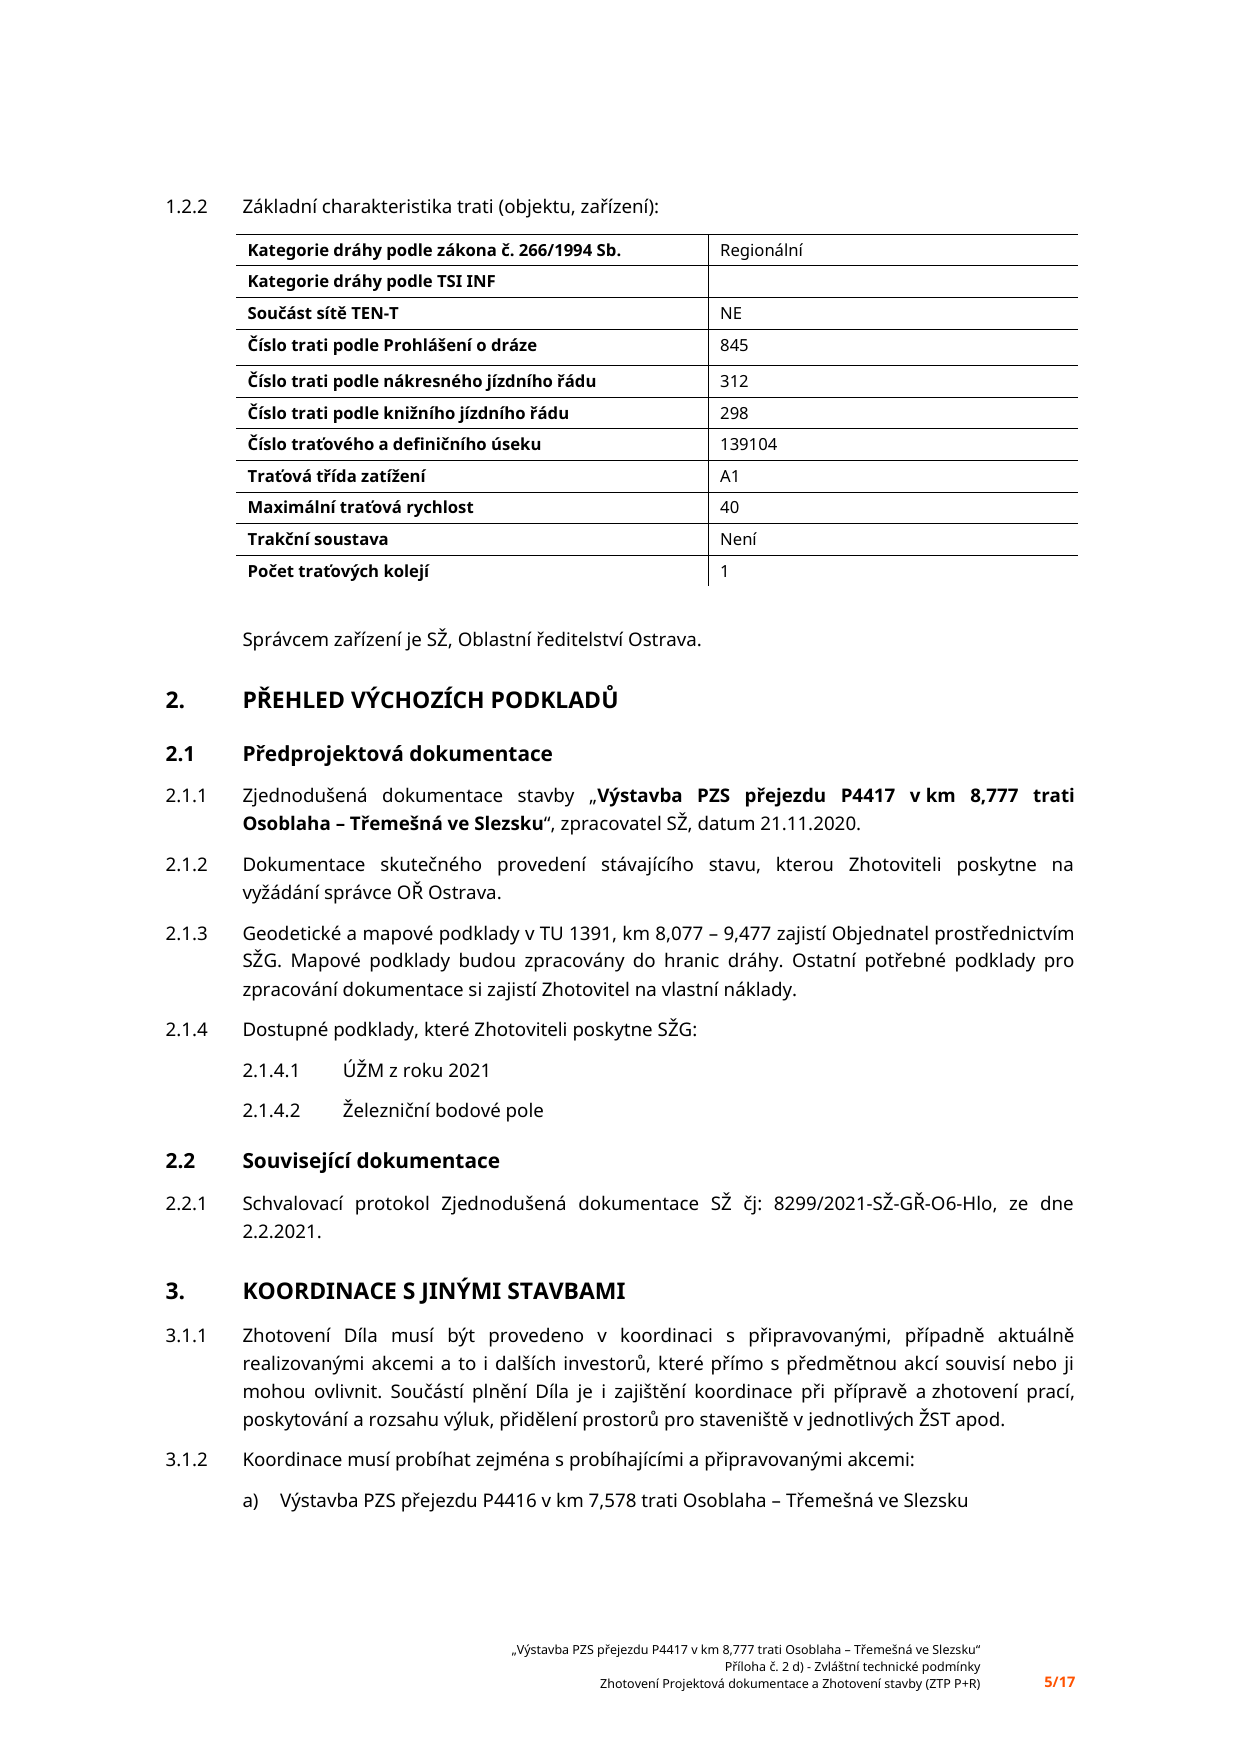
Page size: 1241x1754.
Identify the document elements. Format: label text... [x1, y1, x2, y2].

table_cell 312 [709, 366, 1078, 397]
table_header Kategorie dráhy podle zákona č. 266/1994 Sb. [236, 235, 708, 265]
text Zhotovení Díla musí být provedeno v koordinaci s připravovanými, případně aktuálně realizovanými akcemi a to i dalších investorů, které přímo s předmětnou akcí souvisí nebo ji mohou ovlivnit. Součástí plnění Díla je i zajištění koordinace při přípravě a zhotovení prací, poskytování a rozsahu výluk, přidělení prostorů pro staveniště v jednotlivých ŽST apod. [165, 1322, 1075, 1432]
table_cell Číslo traťového a definičního úseku [236, 429, 708, 460]
text Geodetické a mapové podklady v TU 1391, km 8,077 – 9,477 zajistí Objednatel prostřednictvím SŽG. Mapové podklady budou zpracovány do hranic dráhy. Ostatní potřebné podklady pro zpracování dokumentace si zajistí Zhotovitel na vlastní náklady. [165, 920, 1075, 1001]
text Základní charakteristika trati (objektu, zařízení): [165, 193, 1075, 219]
table_cell Maximální traťová rychlost [236, 493, 708, 523]
text Schvalovací protokol Zjednodušená dokumentace SŽ čj: 8299/2021-SŽ-GŘ-O6-Hlo, ze dne 2.2.2021. [165, 1190, 1075, 1243]
table_cell Trakční soustava [236, 524, 708, 554]
text Koordinace musí probíhat zejména s probíhajícími a připravovanými akcemi: [165, 1447, 1075, 1472]
text KOORDINACE S JINÝMI STAVBAMI [165, 1275, 1075, 1306]
table_cell NE [709, 298, 1078, 328]
table_cell 40 [709, 493, 1078, 523]
table_cell [709, 266, 1078, 297]
text Předprojektová dokumentace [165, 739, 1075, 767]
table_cell Součást sítě TEN-T [236, 298, 708, 328]
table_cell 1 [709, 556, 1078, 586]
table_cell Traťová třída zatížení [236, 461, 708, 491]
text PŘEHLED VÝCHOZÍCH PODKLADŮ [165, 684, 1075, 715]
table_cell Kategorie dráhy podle TSI INF [236, 266, 708, 297]
table_cell Číslo trati podle knižního jízdního řádu [236, 398, 708, 428]
table_cell Číslo trati podle Prohlášení o dráze [236, 330, 708, 365]
table_cell Číslo trati podle nákresného jízdního řádu [236, 366, 708, 397]
table_cell A1 [709, 461, 1078, 491]
table_cell Není [709, 524, 1078, 554]
text Železniční bodové pole [242, 1097, 1075, 1123]
text Dostupné podklady, které Zhotoviteli poskytne SŽG: [165, 1016, 1075, 1042]
table_cell 298 [709, 398, 1078, 428]
list Výstavba PZS přejezdu P4416 v km 7,578 trati Osoblaha – Třemešná ve Slezsku [242, 1487, 1075, 1513]
text ÚŽM z roku 2021 [242, 1057, 1075, 1082]
table_cell 139104 [709, 429, 1078, 460]
text Dokumentace skutečného provedení stávajícího stavu, kterou Zhotoviteli poskytne na vyžádání správce OŘ Ostrava. [165, 851, 1075, 905]
text Správcem zařízení je SŽ, Oblastní ředitelství Ostrava. [242, 627, 1075, 652]
table_cell 845 [709, 330, 1078, 365]
table_header Regionální [709, 235, 1078, 265]
text Související dokumentace [165, 1146, 1075, 1175]
text Zjednodušená dokumentace stavby „Výstavba PZS přejezdu P4417 v km 8,777 trati Osoblaha – Třemešná ve Slezsku“, zpracovatel SŽ, datum 21.11.2020. [165, 783, 1075, 836]
table_cell Počet traťových kolejí [236, 556, 708, 586]
